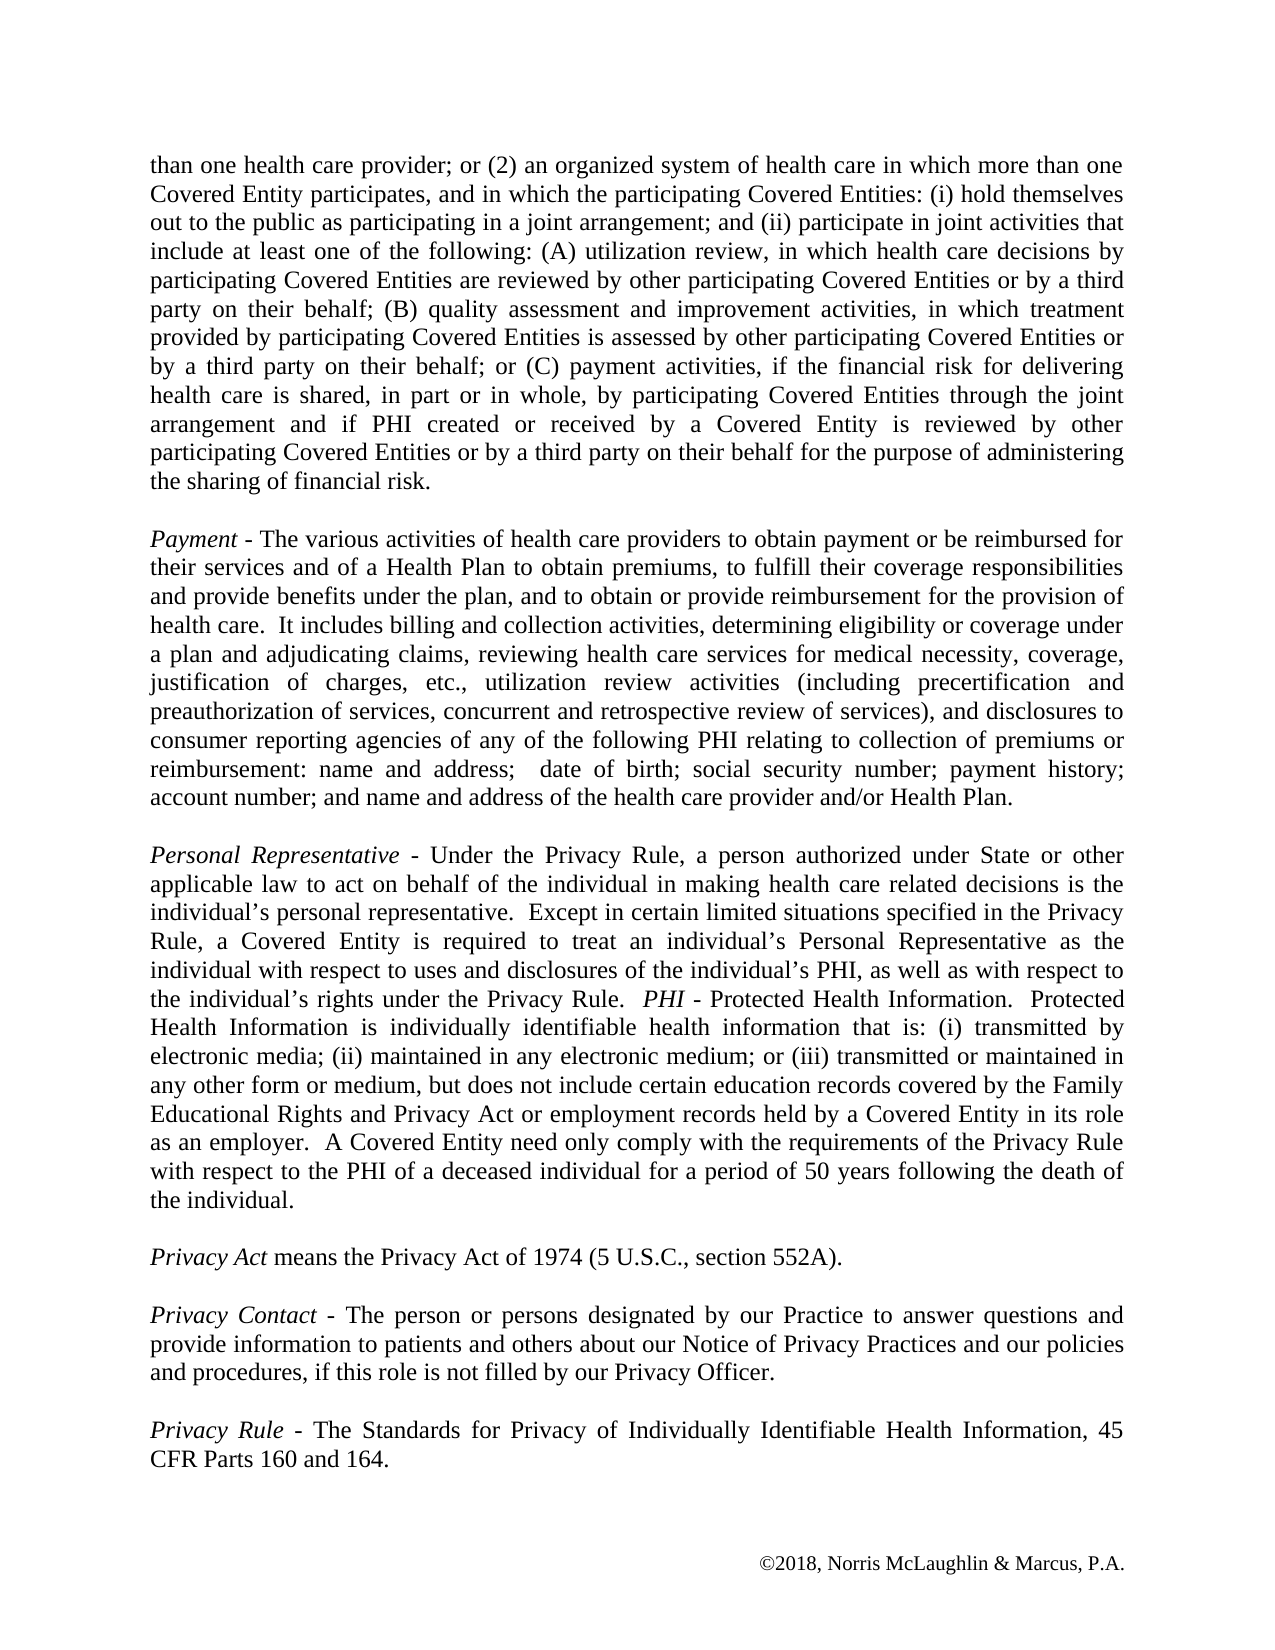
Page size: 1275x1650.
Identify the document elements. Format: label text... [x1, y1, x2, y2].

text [150, 150, 1125, 495]
text Personal Representative - Under the Privacy Rule, a person authorized under State or other applicable law to act on behalf of the individual in making health care related decisions is the individual’s personal representative. Except in certain limited situations specified in the Privacy Rule, a Covered Entity is required to treat an individual’s Personal Representative as the individual with respect to uses and disclosures of the individual’s PHI, as well as with respect to the individual’s rights under the Privacy Rule. PHI - Protected Health Information. Protected Health Information is individually identifiable health information that is: (i) transmitted by electronic media; (ii) maintained in any electronic medium; or (iii) transmitted or maintained in any other form or medium, but does not include certain education records covered by the Family Educational Rights and Privacy Act or employment records held by a Covered Entity in its role as an employer. A Covered Entity need only comply with the requirements of the Privacy Rule with respect to the PHI of a deceased individual for a period of 50 years following the death of the individual. [150, 840, 1125, 1214]
text Privacy Contact - The person or persons designated by our Practice to answer questions and provide information to patients and others about our Notice of Privacy Practices and our policies and procedures, if this role is not filled by our Privacy Officer. [150, 1300, 1125, 1386]
text Privacy Rule - The Standards for Privacy of Individually Identifiable Health Information, 45 CFR Parts 160 and 164. [150, 1415, 1125, 1472]
text Privacy Act means the Privacy Act of 1974 (5 U.S.C., section 552A). [150, 1242, 1125, 1271]
text Payment - The various activities of health care providers to obtain payment or be reimbursed for their services and of a Health Plan to obtain premiums, to fulfill their coverage responsibilities and provide benefits under the plan, and to obtain or provide reimbursement for the provision of health care. It includes billing and collection activities, determining eligibility or coverage under a plan and adjudicating claims, reviewing health care services for medical necessity, coverage, justification of charges, etc., utilization review activities (including precertification and preauthorization of services, concurrent and retrospective review of services), and disclosures to consumer reporting agencies of any of the following PHI relating to collection of premiums or reimbursement: name and address; date of birth; social security number; payment history; account number; and name and address of the health care provider and/or Health Plan. [150, 524, 1125, 811]
